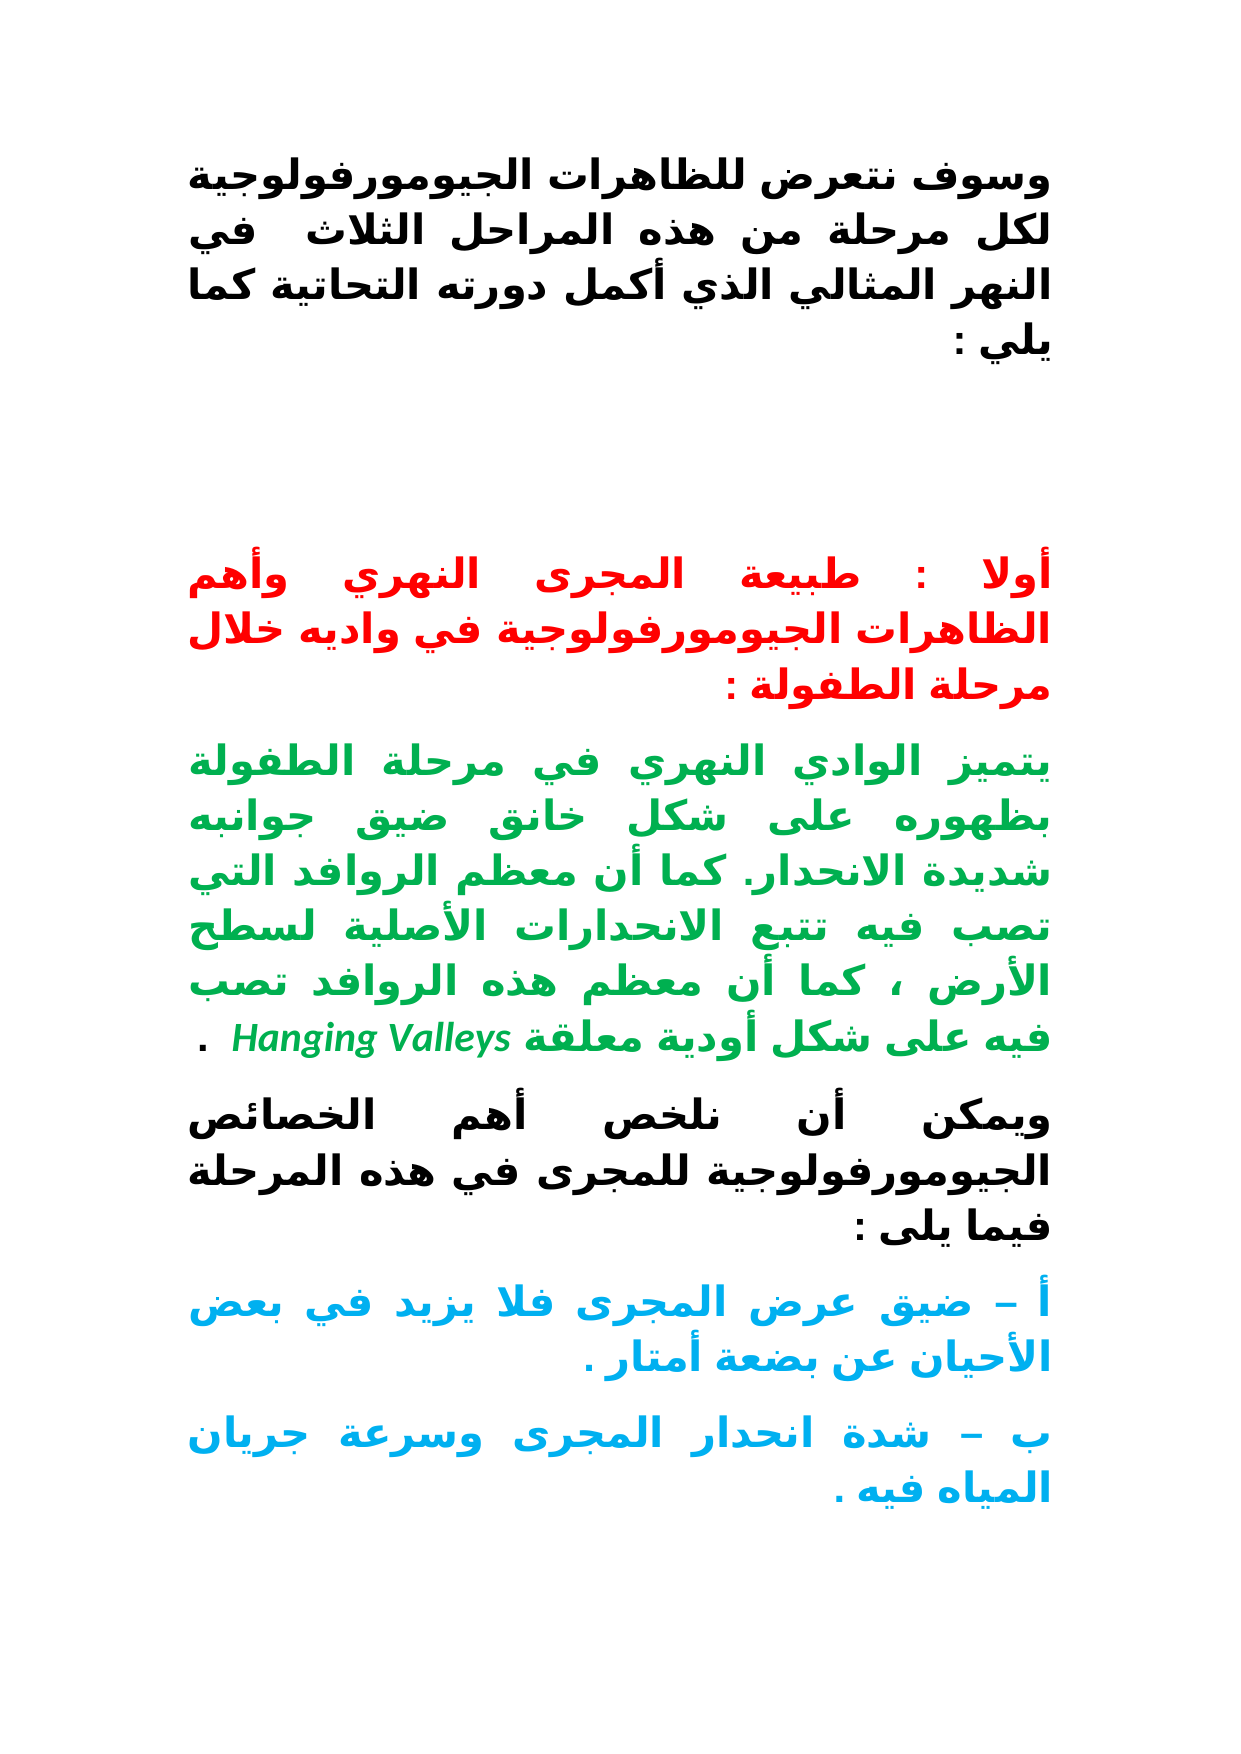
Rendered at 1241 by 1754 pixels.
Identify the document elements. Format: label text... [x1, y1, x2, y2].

text ويمكن أن نلخص أهم الخصائص الجيومورفولوجية للمجرى في هذه المرحلة فيما يلى : [187, 1091, 1053, 1249]
text ب – شدة انحدار المجرى وسرعة جريان المياه فيه . [187, 1408, 1053, 1511]
text وسوف نتعرض للظاهرات الجيومورفولوجية لكل مرحلة من هذه المراحل الثلاث في النهر المثالي الذي أكمل دورته التحاتية كما يلي : [187, 150, 1053, 363]
text يتميز الوادي النهري في مرحلة الطفولة بظهوره على شكل خانق ضيق جوانبه شديدة الانحدار. كما أن معظم الروافد التي تصب فيه تتبع الانحدارات الأصلية لسطح الأرض ، كما أن معظم هذه الروافد تصب فيه على شكل أودية معلقة Hanging Valleys . [187, 736, 1053, 1062]
text أ – ضيق عرض المجرى فلا يزيد في بعض الأحيان عن بضعة أمتار . [187, 1277, 1053, 1380]
text أولا : طبيعة المجرى النهري وأهم الظاهرات الجيومورفولوجية في واديه خلال مرحلة الطفولة : [187, 550, 1053, 708]
